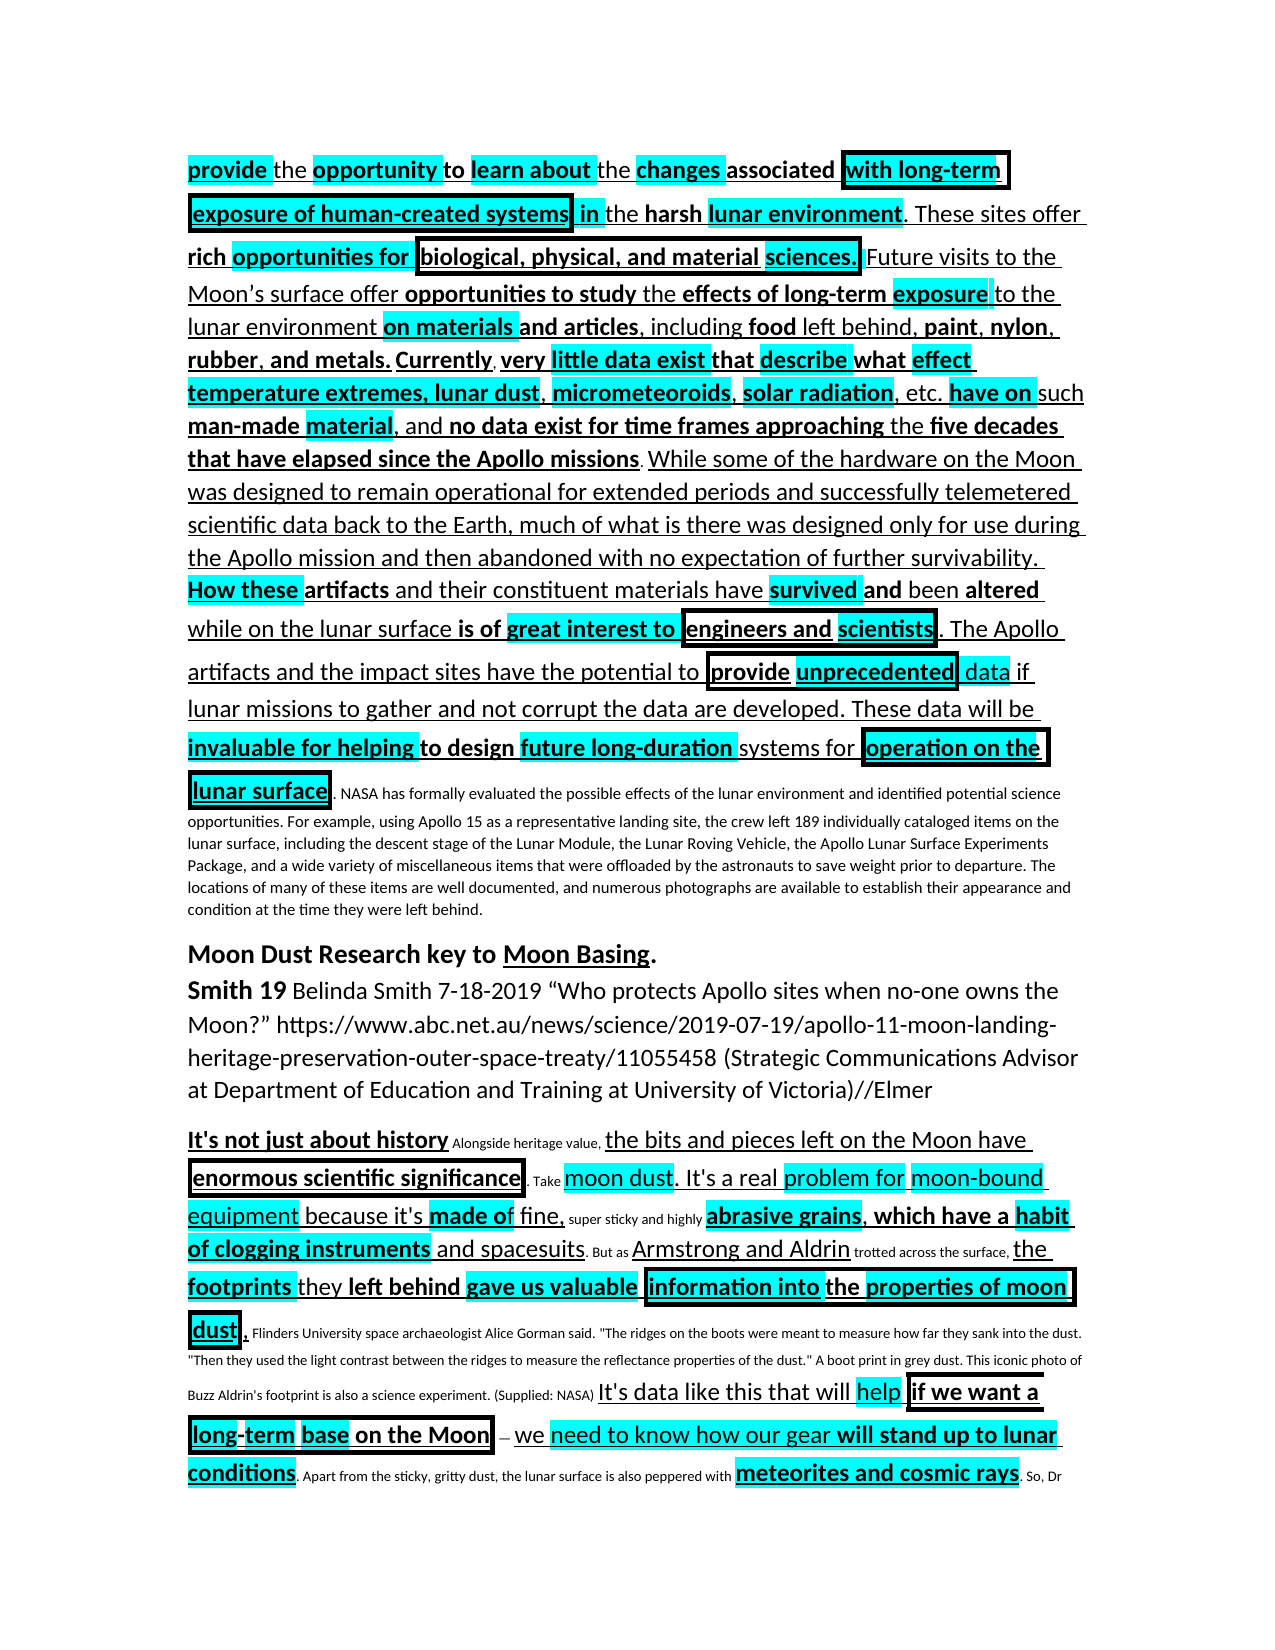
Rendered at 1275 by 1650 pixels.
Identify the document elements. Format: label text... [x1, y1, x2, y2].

subtitle Moon Dust Research key to Moon Basing. [187, 938, 1087, 971]
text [187, 1124, 1087, 1488]
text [187, 150, 1087, 224]
text Smith 19 Belinda Smith 7-18-2019 “Who protects Apollo sites when no-one owns the Moon?” https://www.abc.net.au/news/science/2019-07-19/apollo-11-moon-landing-heritage-preservation-outer-space-treaty/11055458 (Strategic Communications Advisor at Department of Education and Training at University of Victoria)//Elmer [187, 973, 1087, 1105]
